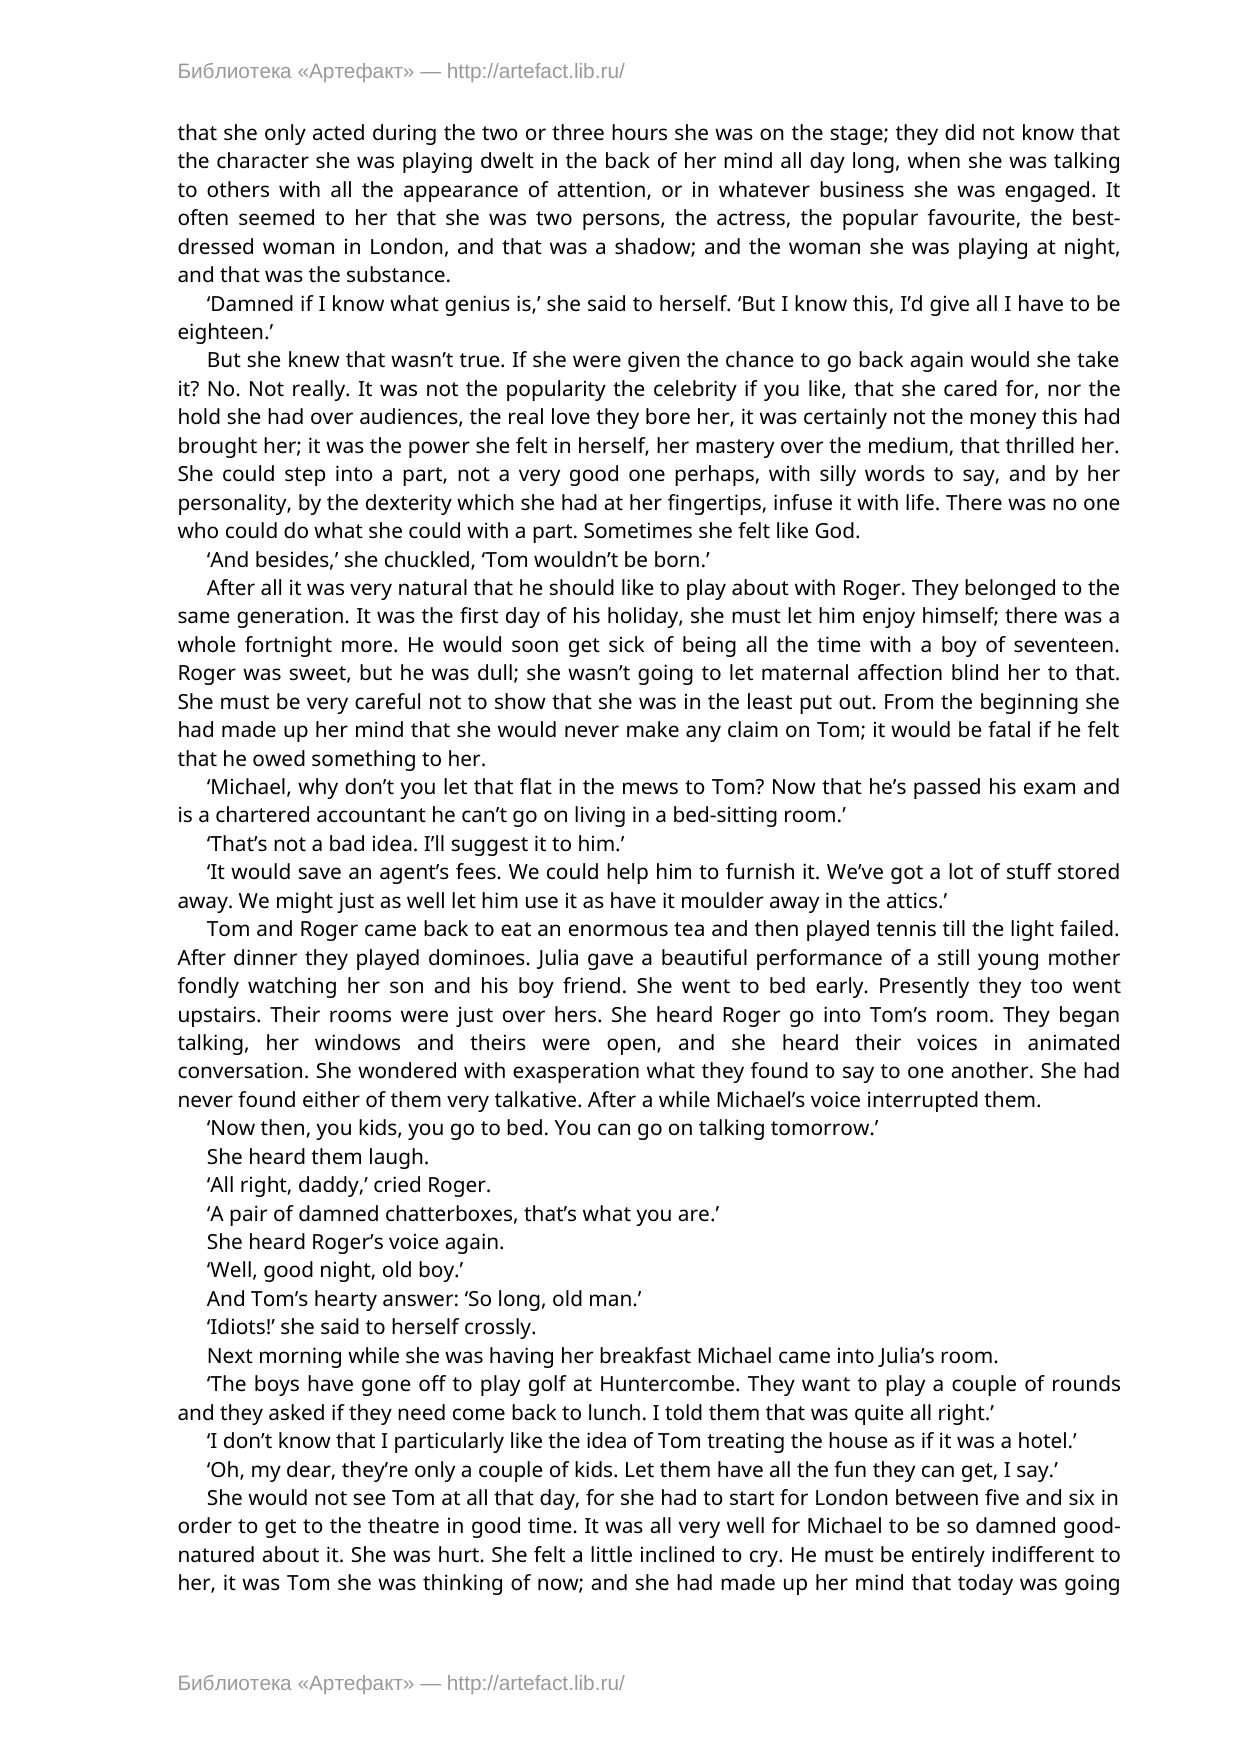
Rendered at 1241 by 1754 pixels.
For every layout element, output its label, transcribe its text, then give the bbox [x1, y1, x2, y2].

text ‘I don’t know that I particularly like the idea of Tom treating the house as if it was a hotel.’ [177, 1426, 1122, 1455]
text Tom and Roger came back to eat an enormous tea and then played tennis till the light failed. After dinner they played dominoes. Julia gave a beautiful performance of a still young mother fondly watching her son and his boy friend. She went to bed early. Presently they too went upstairs. Their rooms were just over hers. She heard Roger go into Tom’s room. They began talking, her windows and theirs were open, and she heard their voices in animated conversation. She wondered with exasperation what they found to say to one another. She had never found either of them very talkative. After a while Michael’s voice interrupted them. [177, 914, 1122, 1113]
text ‘Now then, you kids, you go to bed. You can go on talking tomorrow.’ [177, 1113, 1122, 1142]
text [177, 118, 1122, 289]
text ‘A pair of damned chatterboxes, that’s what you are.’ [177, 1199, 1122, 1227]
text But she knew that wasn’t true. If she were given the chance to go back again would she take it? No. Not really. It was not the popularity the celebrity if you like, that she cared for, nor the hold she had over audiences, the real love they bore her, it was certainly not the money this had brought her; it was the power she felt in herself, her mastery over the medium, that thrilled her. She could step into a part, not a very good one perhaps, with silly words to say, and by her personality, by the dexterity which she had at her fingertips, infuse it with life. There was no one who could do what she could with a part. Sometimes she felt like God. [177, 346, 1122, 545]
text ‘The boys have gone off to play golf at Huntercombe. They want to play a couple of rounds and they asked if they need come back to lunch. I told them that was quite all right.’ [177, 1369, 1122, 1426]
text ‘Well, good night, old boy.’ [177, 1256, 1122, 1284]
text ‘All right, daddy,’ cried Roger. [177, 1170, 1122, 1199]
text ‘Oh, my dear, they’re only a couple of kids. Let them have all the fun they can get, I say.’ [177, 1455, 1122, 1483]
text She heard Roger’s voice again. [177, 1227, 1122, 1256]
text ‘That’s not a bad idea. I’ll suggest it to him.’ [177, 829, 1122, 857]
text Next morning while she was having her breakfast Michael came into Julia’s room. [177, 1341, 1122, 1369]
text ‘Michael, why don’t you let that flat in the mews to Tom? Now that he’s passed his exam and is a chartered accountant he can’t go on living in a bed-sitting room.’ [177, 772, 1122, 829]
text ‘And besides,’ she chuckled, ‘Tom wouldn’t be born.’ [177, 545, 1122, 573]
text ‘Idiots!’ she said to herself crossly. [177, 1312, 1122, 1341]
text And Tom’s hearty answer: ‘So long, old man.’ [177, 1284, 1122, 1312]
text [177, 1483, 1122, 1597]
text ‘It would save an agent’s fees. We could help him to furnish it. We’ve got a lot of stuff stored away. We might just as well let him use it as have it moulder away in the attics.’ [177, 857, 1122, 914]
text After all it was very natural that he should like to play about with Roger. They belonged to the same generation. It was the first day of his holiday, she must let him enjoy himself; there was a whole fortnight more. He would soon get sick of being all the time with a boy of seventeen. Roger was sweet, but he was dull; she wasn’t going to let maternal affection blind her to that. She must be very careful not to show that she was in the least put out. From the beginning she had made up her mind that she would never make any claim on Tom; it would be fatal if he felt that he owed something to her. [177, 573, 1122, 772]
text ‘Damned if I know what genius is,’ she said to herself. ‘But I know this, I’d give all I have to be eighteen.’ [177, 289, 1122, 346]
text She heard them laugh. [177, 1142, 1122, 1170]
